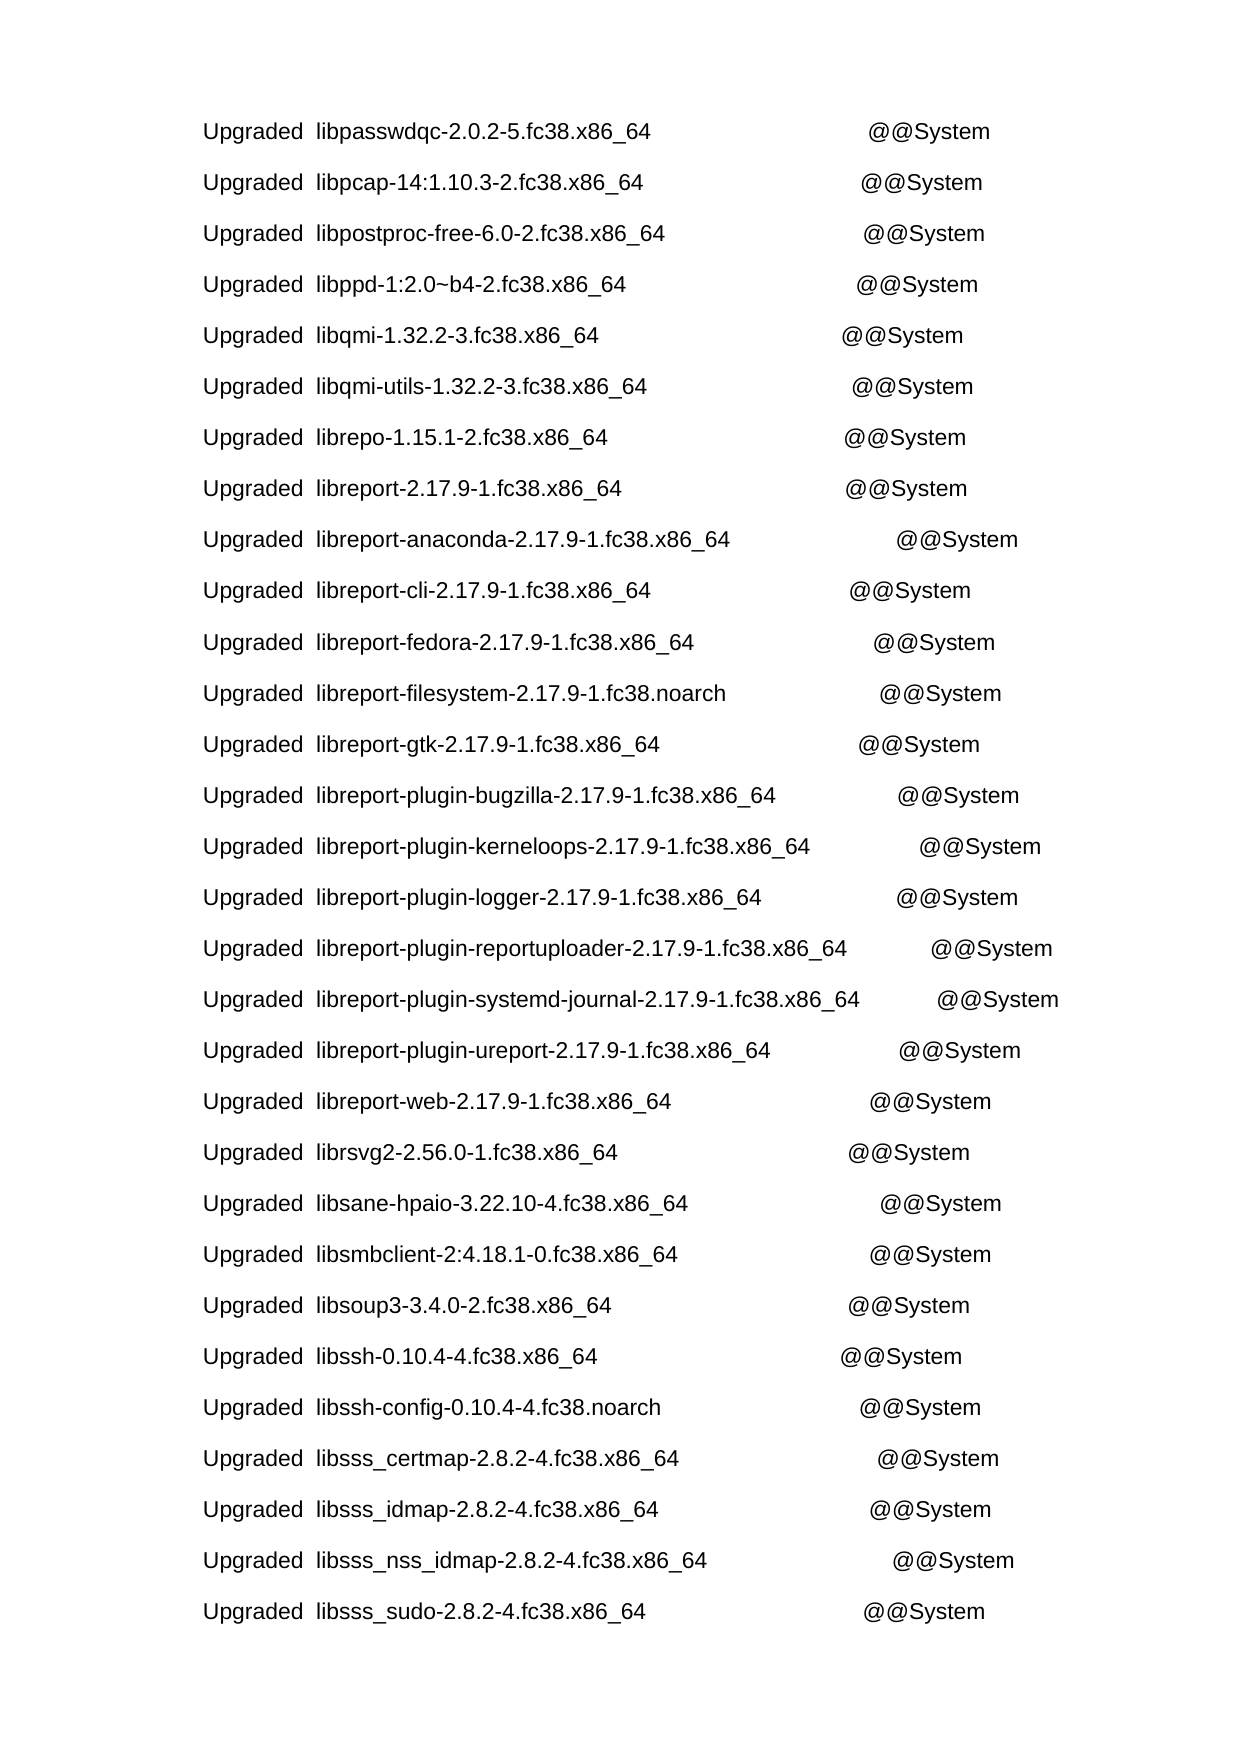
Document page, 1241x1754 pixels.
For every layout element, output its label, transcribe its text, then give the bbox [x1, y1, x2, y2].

text Upgraded libsss_nss_idmap-2.8.2-4.fc38.x86_64 @@System [177, 1547, 1152, 1574]
text Upgraded libsane-hpaio-3.22.10-4.fc38.x86_64 @@System [177, 1190, 1152, 1216]
text Upgraded libppd-1:2.0~b4-2.fc38.x86_64 @@System [177, 271, 1152, 298]
text Upgraded libreport-plugin-ureport-2.17.9-1.fc38.x86_64 @@System [177, 1037, 1152, 1063]
text Upgraded libssh-0.10.4-4.fc38.x86_64 @@System [177, 1343, 1152, 1369]
text Upgraded libpostproc-free-6.0-2.fc38.x86_64 @@System [177, 220, 1152, 247]
text Upgraded libreport-cli-2.17.9-1.fc38.x86_64 @@System [177, 577, 1152, 604]
text Upgraded libreport-plugin-bugzilla-2.17.9-1.fc38.x86_64 @@System [177, 782, 1152, 808]
text Upgraded libreport-fedora-2.17.9-1.fc38.x86_64 @@System [177, 628, 1152, 655]
text Upgraded libqmi-1.32.2-3.fc38.x86_64 @@System [177, 322, 1152, 349]
text Upgraded libreport-plugin-kerneloops-2.17.9-1.fc38.x86_64 @@System [177, 833, 1152, 859]
text Upgraded libreport-anaconda-2.17.9-1.fc38.x86_64 @@System [177, 526, 1152, 553]
text Upgraded libreport-filesystem-2.17.9-1.fc38.noarch @@System [177, 679, 1152, 706]
text Upgraded libpasswdqc-2.0.2-5.fc38.x86_64 @@System [177, 118, 1152, 144]
text Upgraded libssh-config-0.10.4-4.fc38.noarch @@System [177, 1394, 1152, 1421]
text Upgraded libreport-plugin-reportuploader-2.17.9-1.fc38.x86_64 @@System [177, 935, 1152, 961]
text Upgraded libsss_sudo-2.8.2-4.fc38.x86_64 @@System [177, 1598, 1152, 1625]
text Upgraded libreport-gtk-2.17.9-1.fc38.x86_64 @@System [177, 731, 1152, 757]
text Upgraded librepo-1.15.1-2.fc38.x86_64 @@System [177, 424, 1152, 451]
text Upgraded libsoup3-3.4.0-2.fc38.x86_64 @@System [177, 1292, 1152, 1318]
text Upgraded libreport-plugin-systemd-journal-2.17.9-1.fc38.x86_64 @@System [177, 986, 1152, 1012]
text Upgraded libsmbclient-2:4.18.1-0.fc38.x86_64 @@System [177, 1241, 1152, 1267]
text Upgraded libsss_idmap-2.8.2-4.fc38.x86_64 @@System [177, 1496, 1152, 1523]
text Upgraded libreport-plugin-logger-2.17.9-1.fc38.x86_64 @@System [177, 884, 1152, 910]
text Upgraded libsss_certmap-2.8.2-4.fc38.x86_64 @@System [177, 1445, 1152, 1472]
text Upgraded librsvg2-2.56.0-1.fc38.x86_64 @@System [177, 1139, 1152, 1165]
text Upgraded libpcap-14:1.10.3-2.fc38.x86_64 @@System [177, 169, 1152, 196]
text Upgraded libreport-web-2.17.9-1.fc38.x86_64 @@System [177, 1088, 1152, 1114]
text Upgraded libreport-2.17.9-1.fc38.x86_64 @@System [177, 475, 1152, 502]
text Upgraded libqmi-utils-1.32.2-3.fc38.x86_64 @@System [177, 373, 1152, 400]
